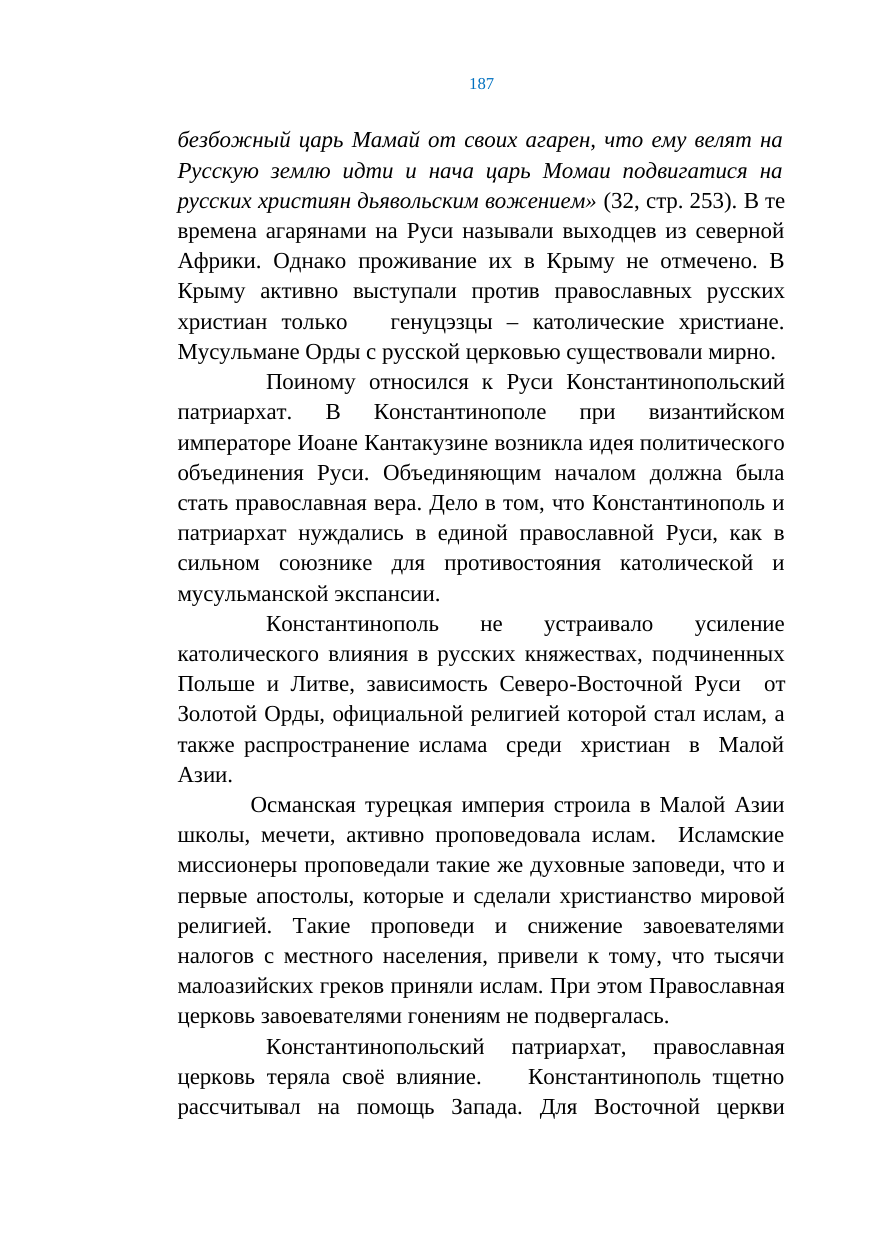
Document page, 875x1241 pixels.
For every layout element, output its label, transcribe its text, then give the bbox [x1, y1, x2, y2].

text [177, 1033, 786, 1119]
text Поиному относился к Руси Константинопольский патриархат. В Константинополе при византийском императоре Иоане Кантакузине возникла идея политического объединения Руси. Объединяющим началом должна была стать православная вера. Дело в том, что Константинополь и патриархат нуждались в единой православной Руси, как в сильном союзнике для противостояния католической и мусульманской экспансии. [177, 368, 786, 606]
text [177, 127, 786, 364]
text Константинополь не устраивало усиление католического влияния в русских княжествах, подчиненных Польше и Литве, зависимость Северо-Восточной Руси от Золотой Орды, официальной религией которой стал ислам, а также распространение ислама среди христиан в Малой Азии. [177, 610, 786, 787]
text Османская турецкая империя строила в Малой Азии школы, мечети, активно проповедовала ислам. Исламские миссионеры проповедали такие же духовные заповеди, что и первые апостолы, которые и сделали христианство мировой религией. Такие проповеди и снижение завоевателями налогов с местного населения, привели к тому, что тысячи малоазийских греков приняли ислам. При этом Православная церковь завоевателями гонениям не подвергалась. [177, 791, 786, 1029]
